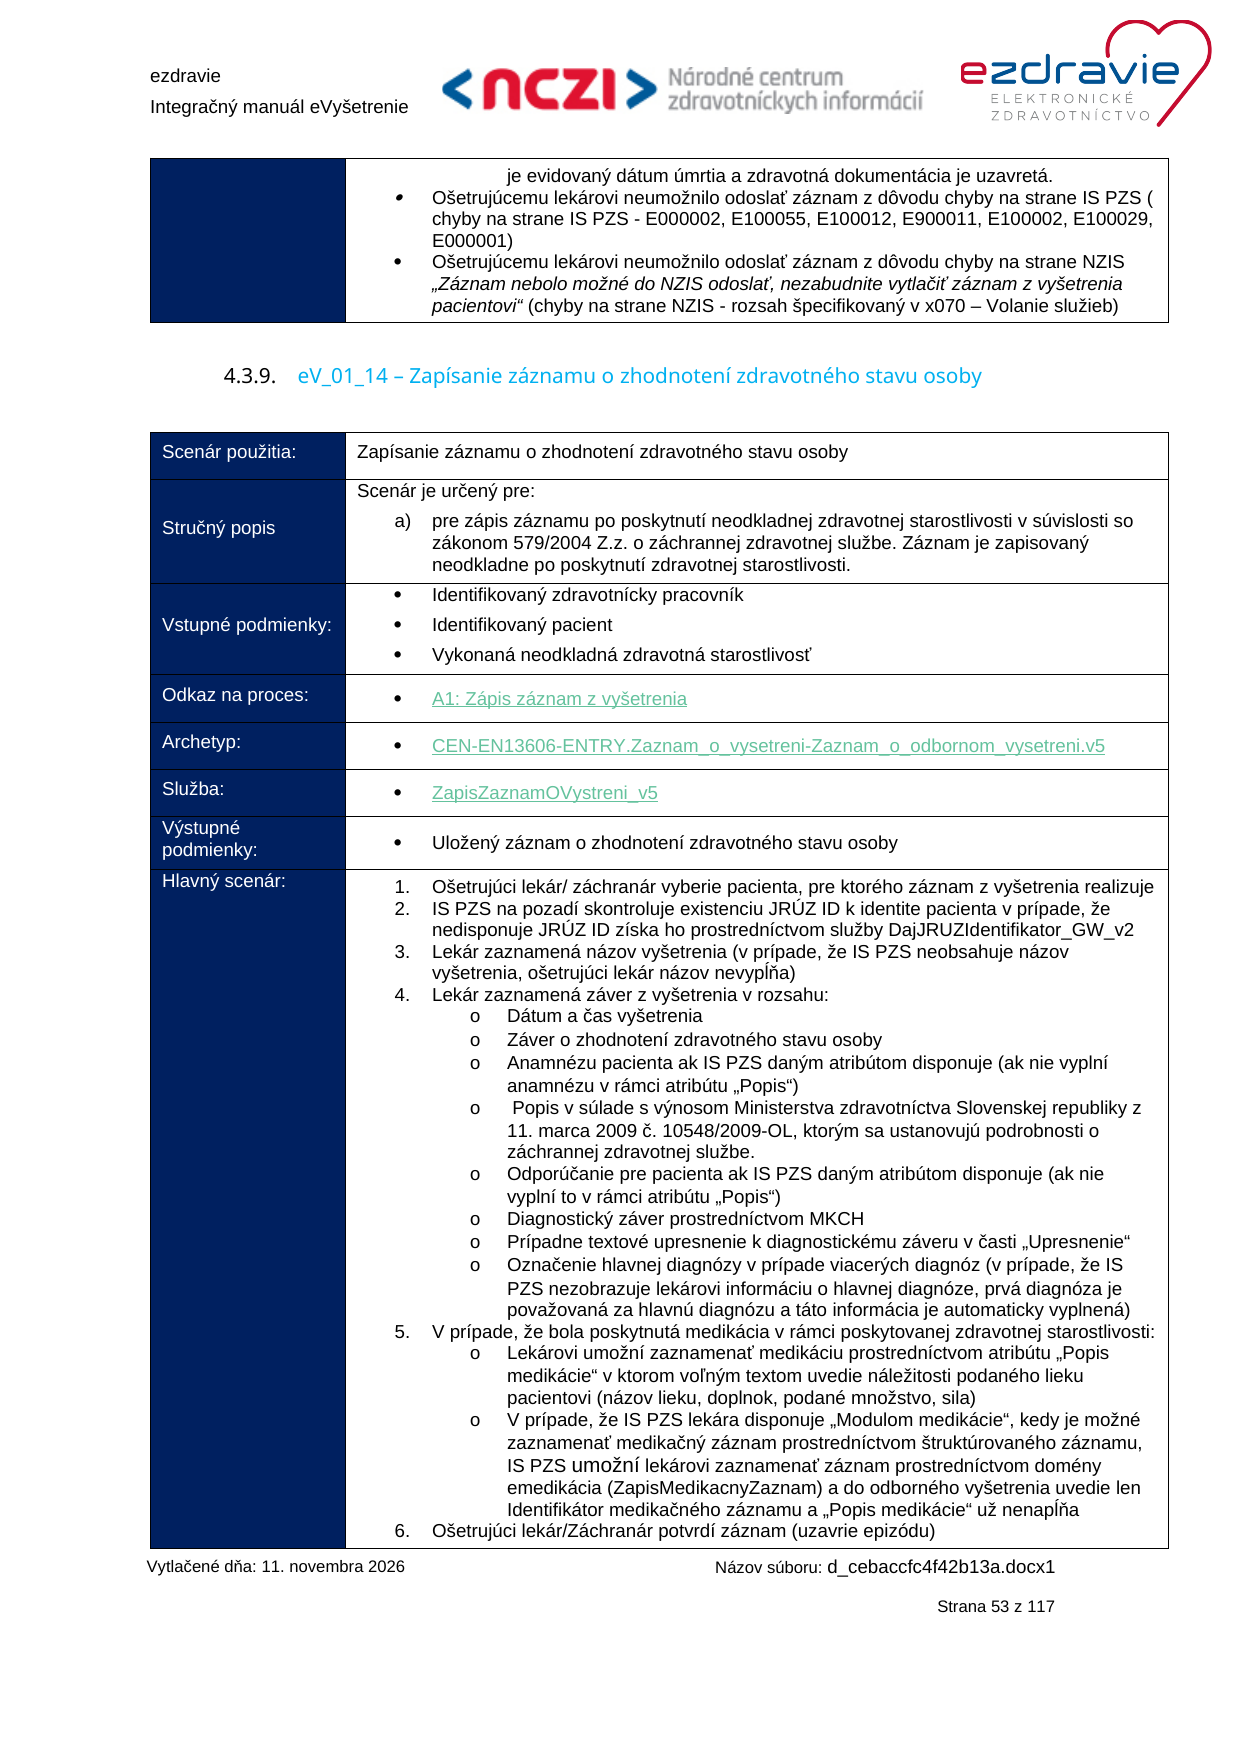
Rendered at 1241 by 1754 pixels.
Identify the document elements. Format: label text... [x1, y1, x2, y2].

table_cell Vstupné podmienky: [151, 584, 345, 674]
table_cell Identifikovaný zdravotnícky pracovník Identifikovaný pacient Vykonaná neodkladná zdravotná starostlivosť [346, 584, 1168, 674]
picture [961, 20, 1212, 127]
table_cell Uložený záznam o zhodnotení zdravotného stavu osoby [346, 817, 1168, 869]
table_header Scenár použitia: [151, 433, 345, 479]
table_header Zapísanie záznamu o zhodnotení zdravotného stavu osoby [346, 433, 1168, 479]
table_cell Scenár je určený pre: pre zápis záznamu po poskytnutí neodkladnej zdravotnej starostlivosti v súvislosti so zákonom 579/2004 Z.z. o záchrannej zdravotnej službe. Záznam je zapisovaný neodkladne po poskytnutí zdravotnej starostlivosti. [346, 480, 1168, 583]
table_cell A1: Zápis záznam z vyšetrenia [346, 675, 1168, 722]
table_cell Stručný popis [151, 480, 345, 583]
table_cell CEN-EN13606-ENTRY.Zaznam_o_vysetreni-Zaznam_o_odbornom_vysetreni.v5 [346, 723, 1168, 769]
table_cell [346, 159, 1168, 322]
table_cell Služba: [151, 770, 345, 816]
table_cell Hlavný scenár: [151, 870, 345, 1548]
picture [442, 67, 924, 114]
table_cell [346, 870, 1168, 1548]
subtitle eV_01_14 – Zapísanie záznamu o zhodnotení zdravotného stavu osoby [224, 361, 1090, 389]
table_cell Archetyp: [151, 723, 345, 769]
table_cell ZapisZaznamOVystreni_v5 [346, 770, 1168, 816]
table_cell Výstupné podmienky: [151, 817, 345, 869]
table_cell Odkaz na proces: [151, 675, 345, 722]
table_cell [151, 159, 345, 322]
